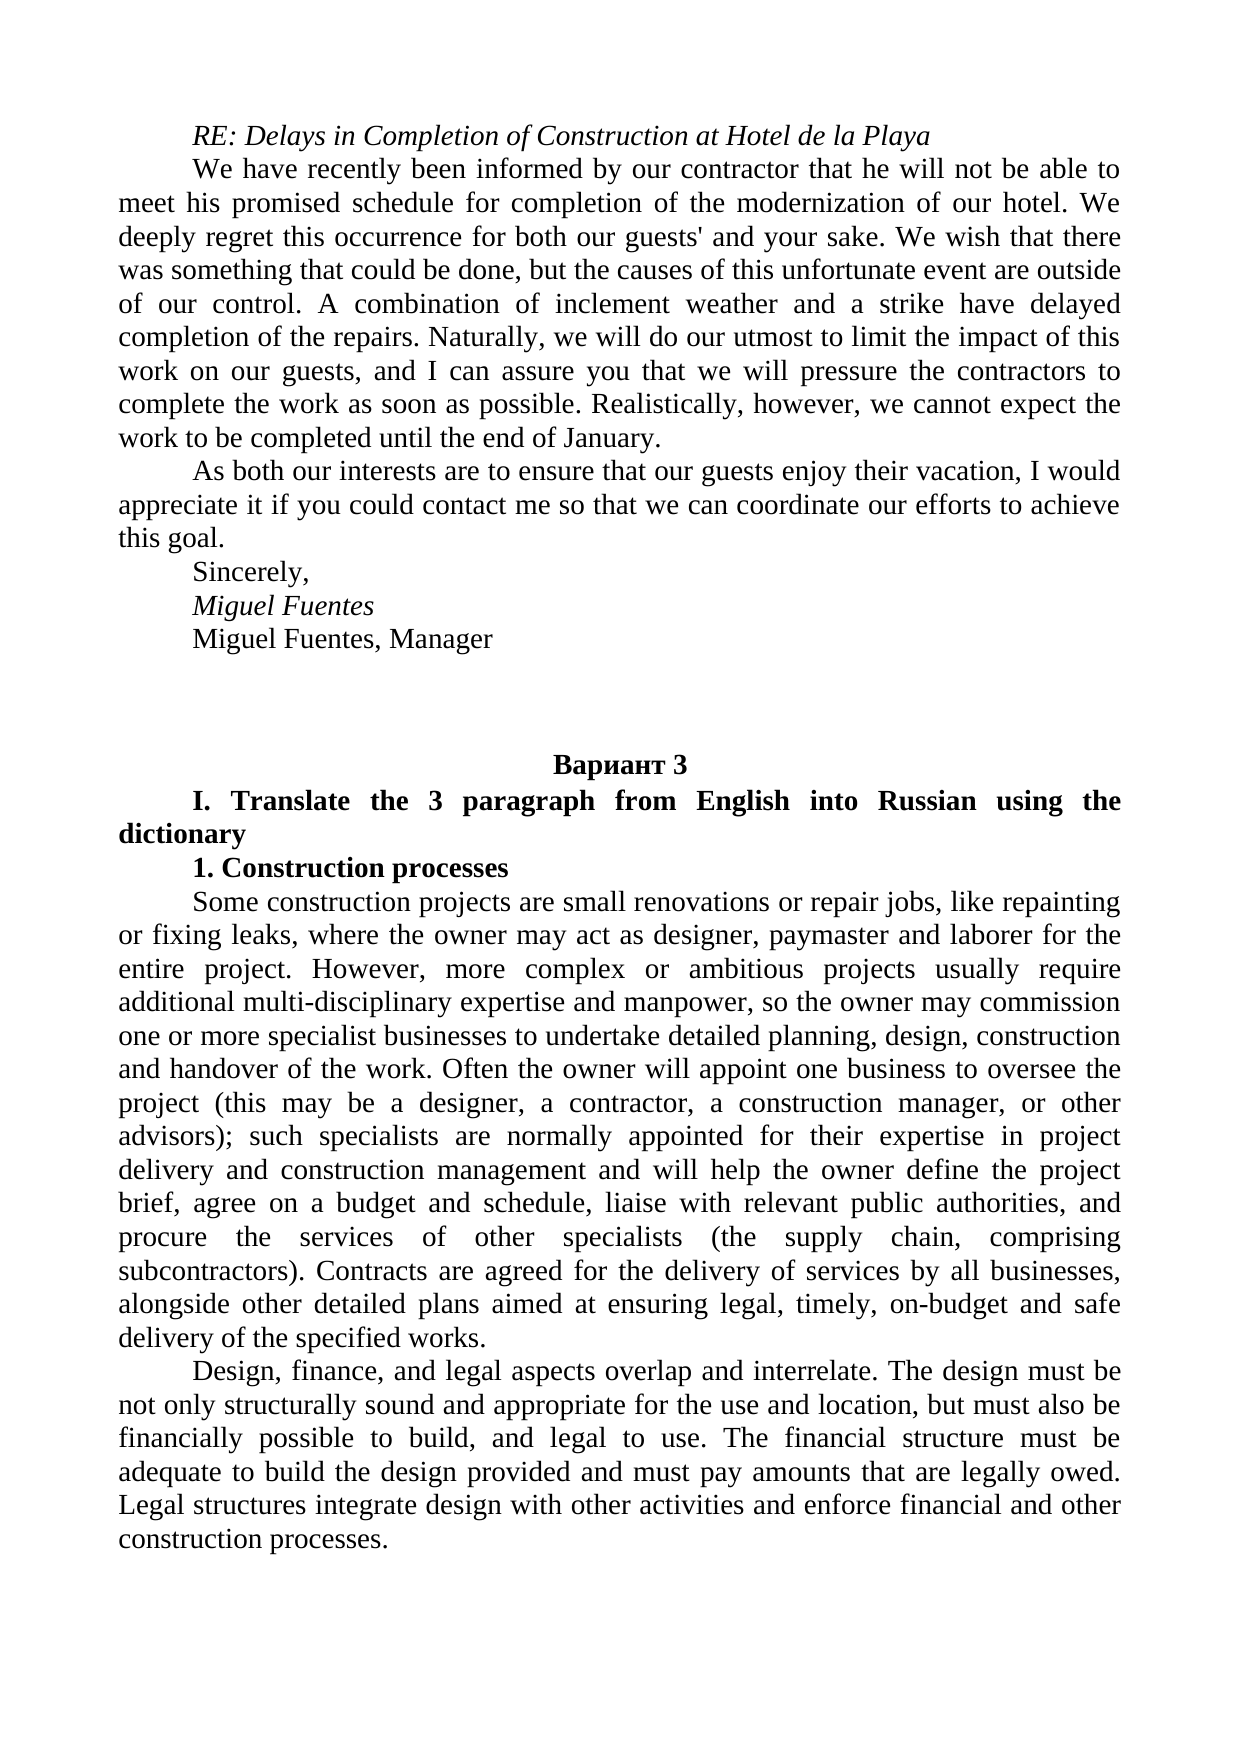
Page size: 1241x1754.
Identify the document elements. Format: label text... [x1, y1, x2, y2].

text Sincerely, [118, 554, 1122, 588]
text Miguel Fuentes, Manager [118, 621, 1122, 655]
subtitle Вариант 3 [118, 747, 1122, 780]
text We have recently been informed by our contractor that he will not be able to meet his promised schedule for completion of the modernization of our hotel. We deeply regret this occurrence for both our guests' and your sake. We wish that there was something that could be done, but the causes of this unfortunate event are outside of our control. A combination of inclement weather and a strike have delayed completion of the repairs. Naturally, we will do our utmost to limit the impact of this work on our guests, and I can assure you that we will pressure the contractors to complete the work as soon as possible. Realistically, however, we cannot expect the work to be completed until the end of January. [118, 152, 1122, 453]
text As both our interests are to ensure that our guests enjoy their vacation, I would appreciate it if you could contact me so that we can coordinate our efforts to achieve this goal. [118, 453, 1122, 554]
text RE: Delays in Completion of Construction at Hotel de la Playa [118, 118, 1122, 152]
text Some construction projects are small renovations or repair jobs, like repainting or fixing leaks, where the owner may act as designer, paymaster and laborer for the entire project. However, more complex or ambitious projects usually require additional multi-disciplinary expertise and manpower, so the owner may commission one or more specialist businesses to undertake detailed planning, design, construction and handover of the work. Often the owner will appoint one business to oversee the project (this may be a designer, a contractor, a construction manager, or other advisors); such specialists are normally appointed for their expertise in project delivery and construction management and will help the owner define the project brief, agree on a budget and schedule, liaise with relevant public authorities, and procure the services of other specialists (the supply chain, comprising subcontractors). Contracts are agreed for the delivery of services by all businesses, alongside other detailed plans aimed at ensuring legal, timely, on-budget and safe delivery of the specified works. [118, 884, 1122, 1353]
text Miguel Fuentes [118, 588, 1122, 621]
text Design, finance, and legal aspects overlap and interrelate. The design must be not only structurally sound and appropriate for the use and location, but must also be financially possible to build, and legal to use. The financial structure must be adequate to build the design provided and must pay amounts that are legally owed. Legal structures integrate design with other activities and enforce financial and other construction processes. [118, 1353, 1122, 1554]
text 1. Construction processes [118, 850, 1122, 884]
text I. Translate the 3 paragraph from English into Russian using the dictionary [118, 783, 1122, 850]
